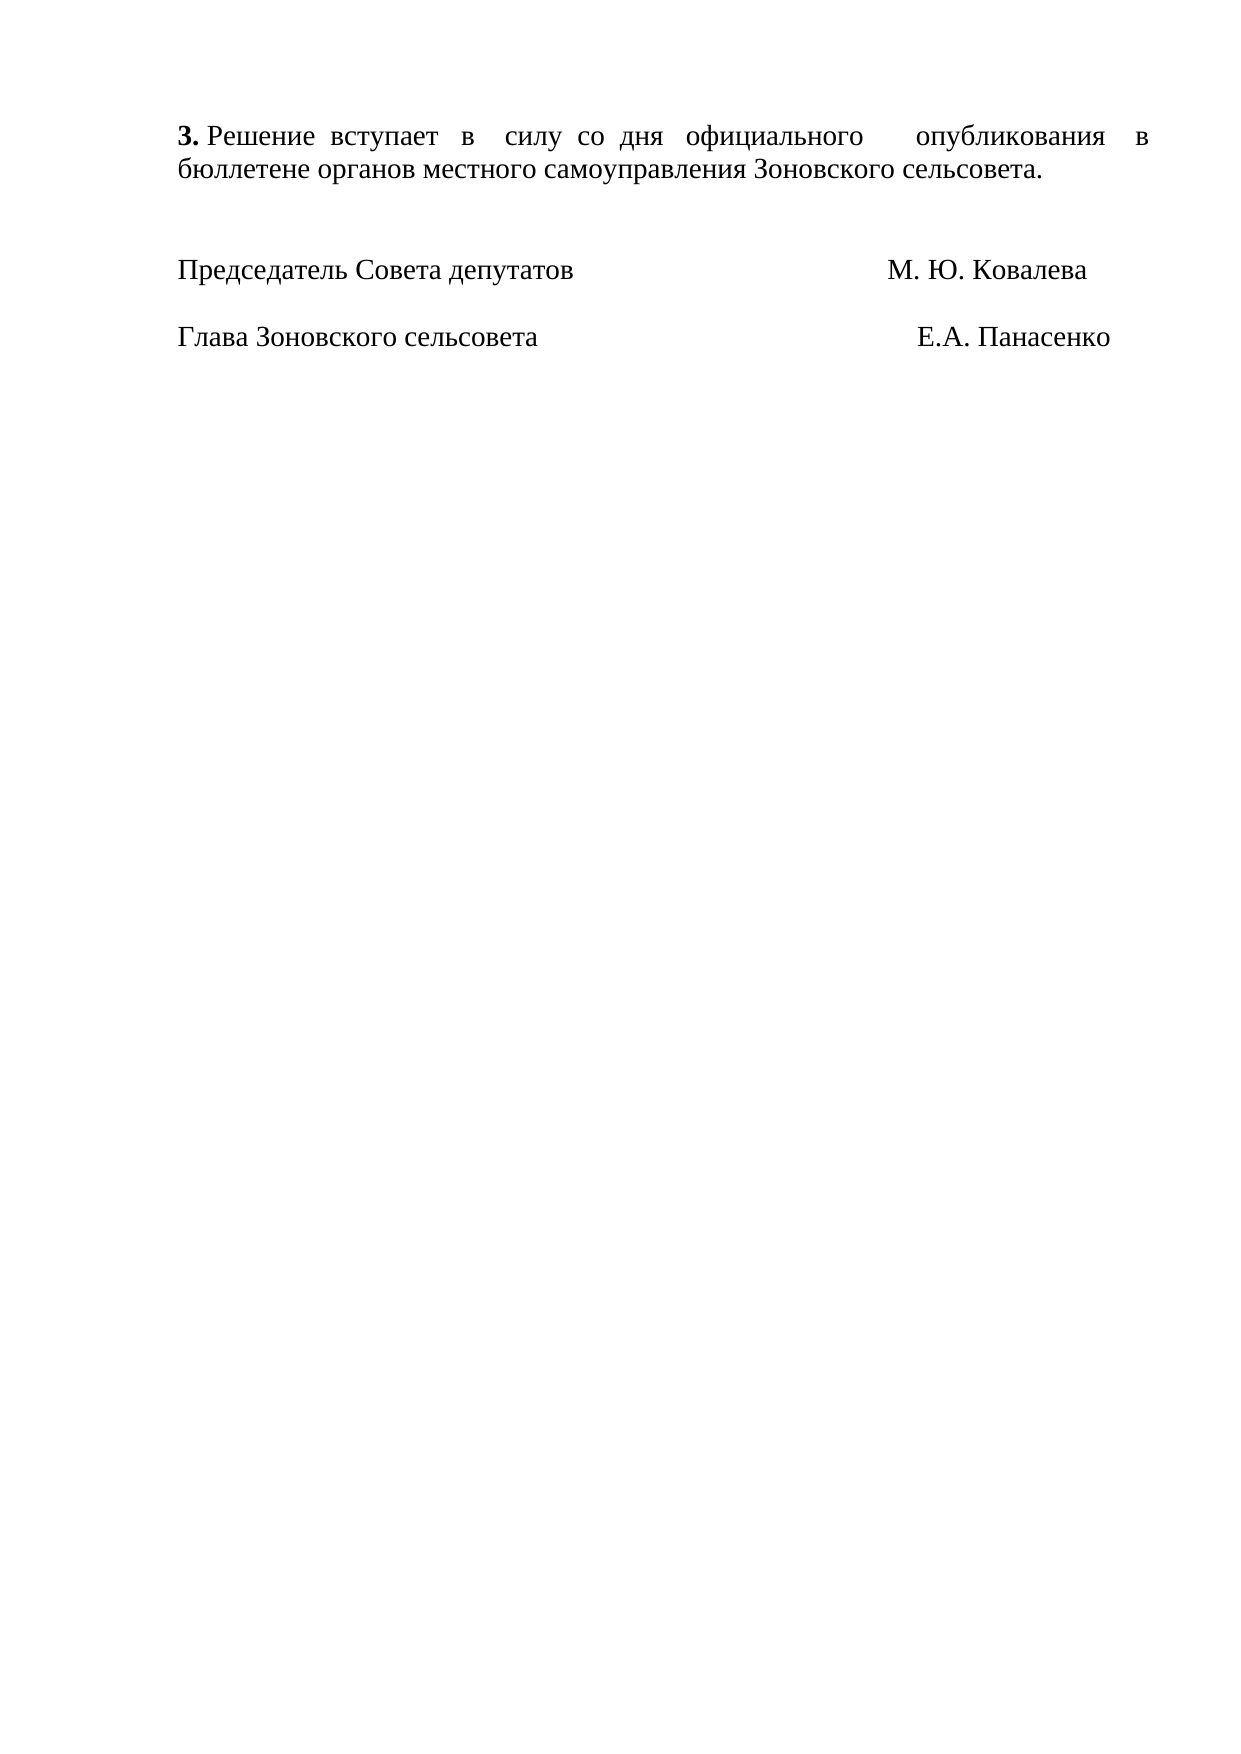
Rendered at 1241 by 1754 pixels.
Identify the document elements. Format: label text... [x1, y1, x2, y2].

text 3. Решение вступает в силу со дня официального опубликования в бюллетене органов местного самоуправления Зоновского сельсовета. [177, 118, 1152, 185]
text Председатель Совета депутатов М. Ю. Ковалева [177, 252, 1152, 286]
text Глава Зоновского сельсовета Е.А. Панасенко [177, 319, 1152, 353]
